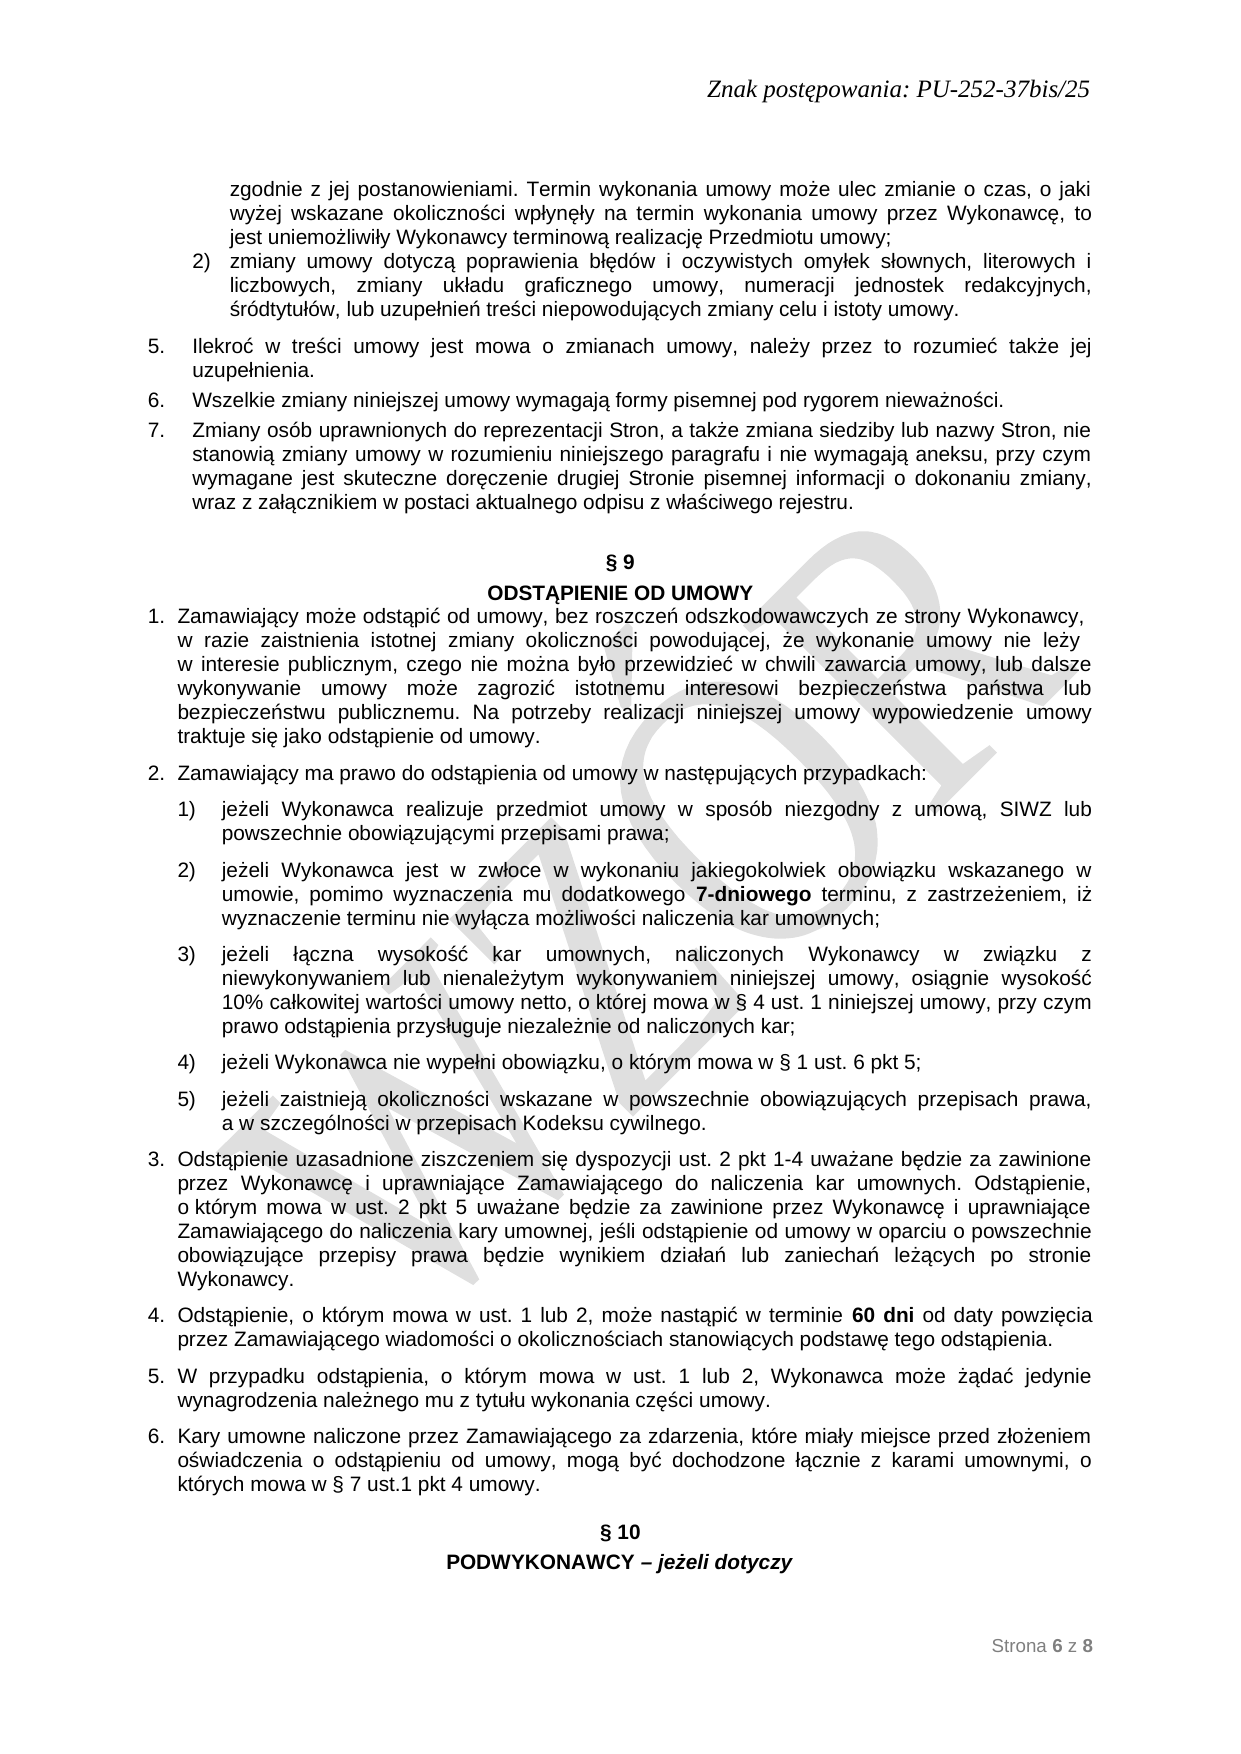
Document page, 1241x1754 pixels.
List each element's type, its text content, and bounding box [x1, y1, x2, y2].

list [192, 177, 1092, 249]
list Kary umowne naliczone przez Zamawiającego za zdarzenia, które miały miejsce przed złożeniem oświadczenia o odstąpieniu od umowy, mogą być dochodzone łącznie z karami umownymi, o których mowa w § 7 ust.1 pkt 4 umowy. [148, 1424, 1092, 1496]
list Zamawiający może odstąpić od umowy, bez roszczeń odszkodowawczych ze strony Wykonawcy, w razie zaistnienia istotnej zmiany okoliczności powodującej, że wykonanie umowy nie leży w interesie publicznym, czego nie można było przewidzieć w chwili zawarcia umowy, lub dalsze wykonywanie umowy może zagrozić istotnemu interesowi bezpieczeństwa państwa lub bezpieczeństwu publicznemu. Na potrzeby realizacji niniejszej umowy wypowiedzenie umowy traktuje się jako odstąpienie od umowy. [148, 604, 1092, 748]
list jeżeli Wykonawca realizuje przedmiot umowy w sposób niezgodny z umową, SIWZ lub powszechnie obowiązującymi przepisami prawa; [177, 797, 1092, 845]
list zmiany umowy dotyczą poprawienia błędów i oczywistych omyłek słownych, literowych i liczbowych, zmiany układu graficznego umowy, numeracji jednostek redakcyjnych, śródtytułów, lub uzupełnień treści niepowodujących zmiany celu i istoty umowy. [192, 249, 1092, 321]
list Odstąpienie uzasadnione ziszczeniem się dyspozycji ust. 2 pkt 1-4 uważane będzie za zawinione przez Wykonawcę i uprawniające Zamawiającego do naliczenia kar umownych. Odstąpienie, o którym mowa w ust. 2 pkt 5 uważane będzie za zawinione przez Wykonawcę i uprawniające Zamawiającego do naliczenia kary umownej, jeśli odstąpienie od umowy w oparciu o powszechnie obowiązujące przepisy prawa będzie wynikiem działań lub zaniechań leżących po stronie Wykonawcy. [148, 1147, 1092, 1291]
text § 10 [148, 1520, 1092, 1544]
list Odstąpienie, o którym mowa w ust. 1 lub 2, może nastąpić w terminie 60 dni od daty powzięcia przez Zamawiającego wiadomości o okolicznościach stanowiących podstawę tego odstąpienia. [148, 1303, 1092, 1351]
list jeżeli Wykonawca nie wypełni obowiązku, o którym mowa w § 1 ust. 6 pkt 5; [177, 1050, 1092, 1074]
list Ilekroć w treści umowy jest mowa o zmianach umowy, należy przez to rozumieć także jej uzupełnienia. [148, 333, 1092, 381]
list jeżeli zaistnieją okoliczności wskazane w powszechnie obowiązujących przepisach prawa, a w szczególności w przepisach Kodeksu cywilnego. [177, 1087, 1092, 1134]
list Zmiany osób uprawnionych do reprezentacji Stron, a także zmiana siedziby lub nazwy Stron, nie stanowią zmiany umowy w rozumieniu niniejszego paragrafu i nie wymagają aneksu, przy czym wymagane jest skuteczne doręczenie drugiej Stronie pisemnej informacji o dokonaniu zmiany, wraz z załącznikiem w postaci aktualnego odpisu z właściwego rejestru. [148, 418, 1092, 514]
text § 9 [148, 550, 1092, 574]
list Wszelkie zmiany niniejszej umowy wymagają formy pisemnej pod rygorem nieważności. [148, 388, 1092, 412]
text PODWYKONAWCY – jeżeli dotyczy [148, 1550, 1092, 1574]
list W przypadku odstąpienia, o którym mowa w ust. 1 lub 2, Wykonawca może żądać jedynie wynagrodzenia należnego mu z tytułu wykonania części umowy. [148, 1364, 1092, 1412]
text ODSTĄPIENIE OD UMOWY [148, 580, 1092, 604]
list jeżeli łączna wysokość kar umownych, naliczonych Wykonawcy w związku z niewykonywaniem lub nienależytym wykonywaniem niniejszej umowy, osiągnie wysokość 10% całkowitej wartości umowy netto, o której mowa w § 4 ust. 1 niniejszej umowy, przy czym prawo odstąpienia przysługuje niezależnie od naliczonych kar; [177, 942, 1092, 1038]
list Zamawiający ma prawo do odstąpienia od umowy w następujących przypadkach: [148, 761, 1092, 784]
list jeżeli Wykonawca jest w zwłoce w wykonaniu jakiegokolwiek obowiązku wskazanego w umowie, pomimo wyznaczenia mu dodatkowego 7-dniowego terminu, z zastrzeżeniem, iż wyznaczenie terminu nie wyłącza możliwości naliczenia kar umownych; [177, 857, 1092, 929]
